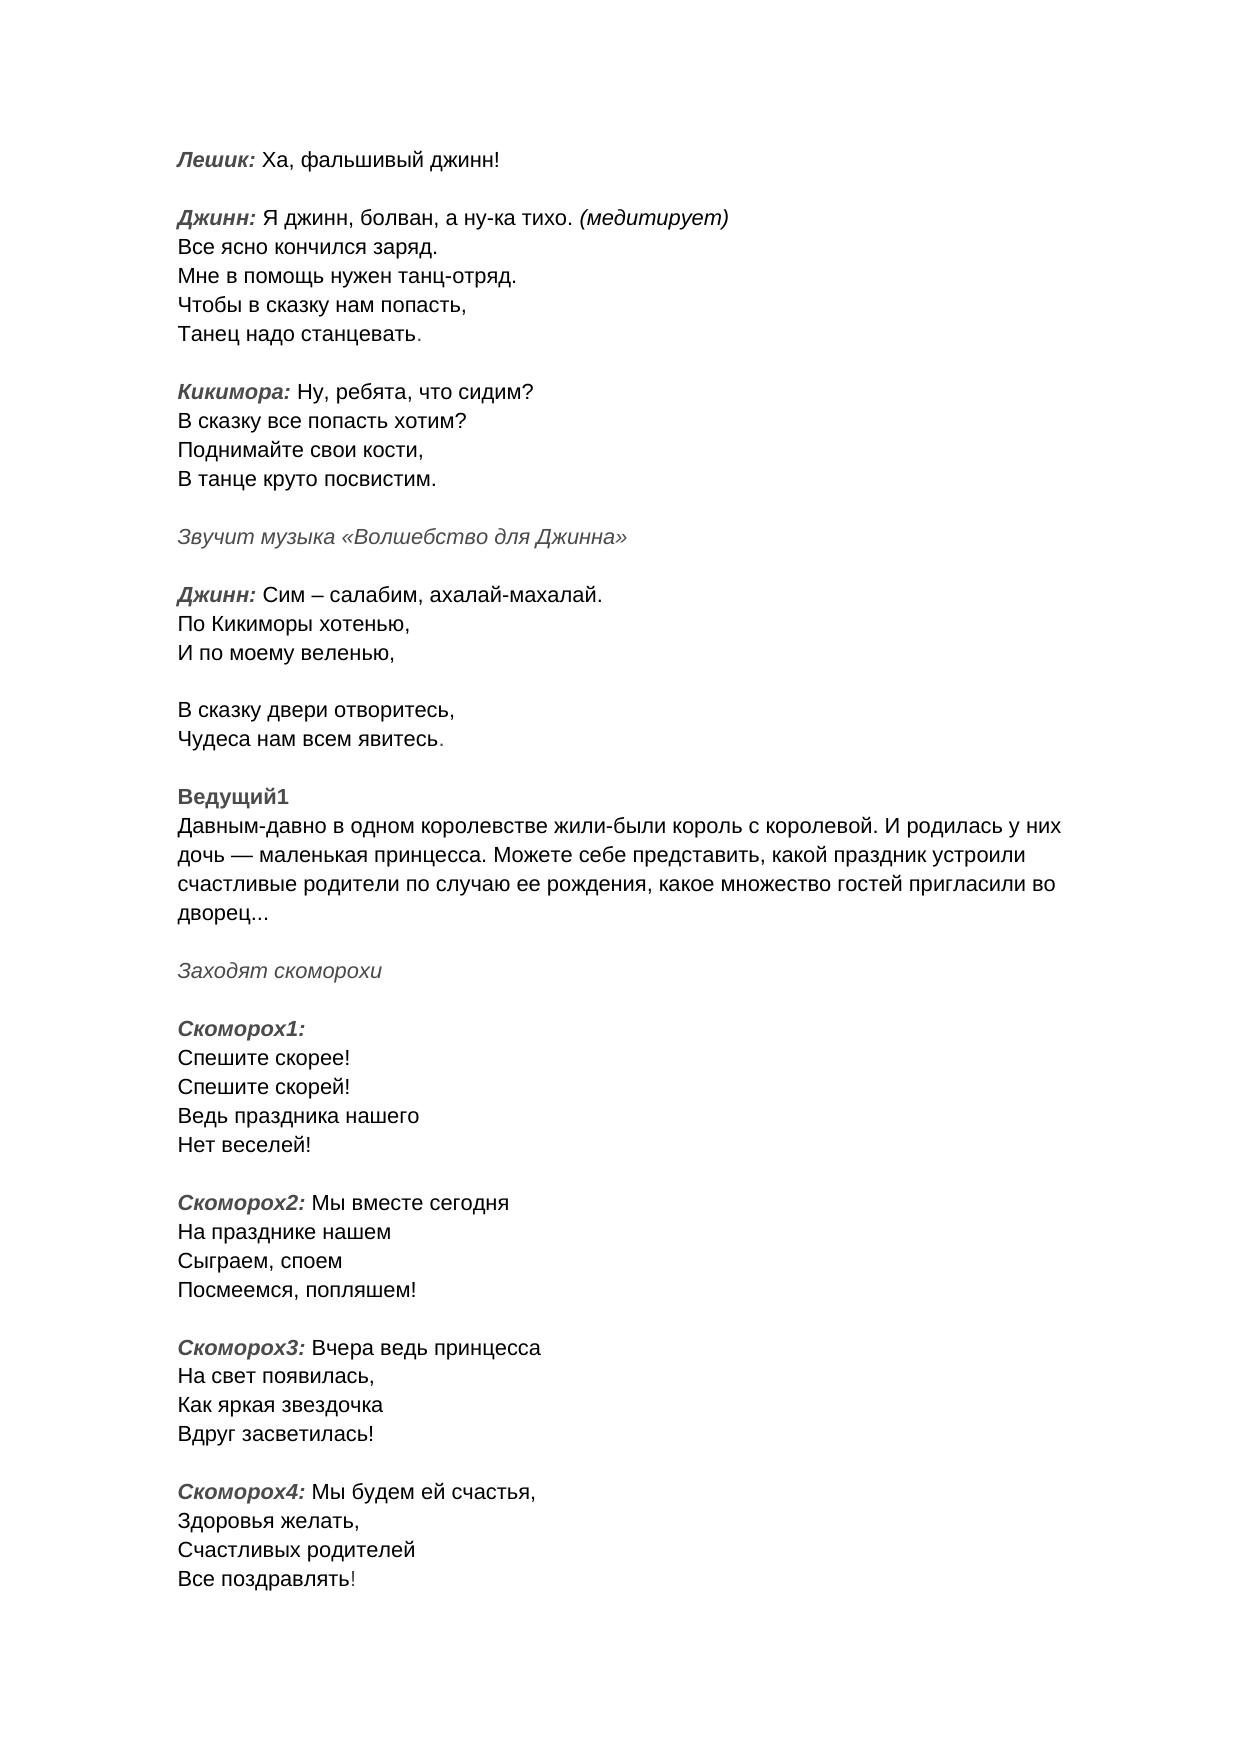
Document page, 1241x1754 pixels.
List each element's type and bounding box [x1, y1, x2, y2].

text [177, 118, 1152, 1620]
